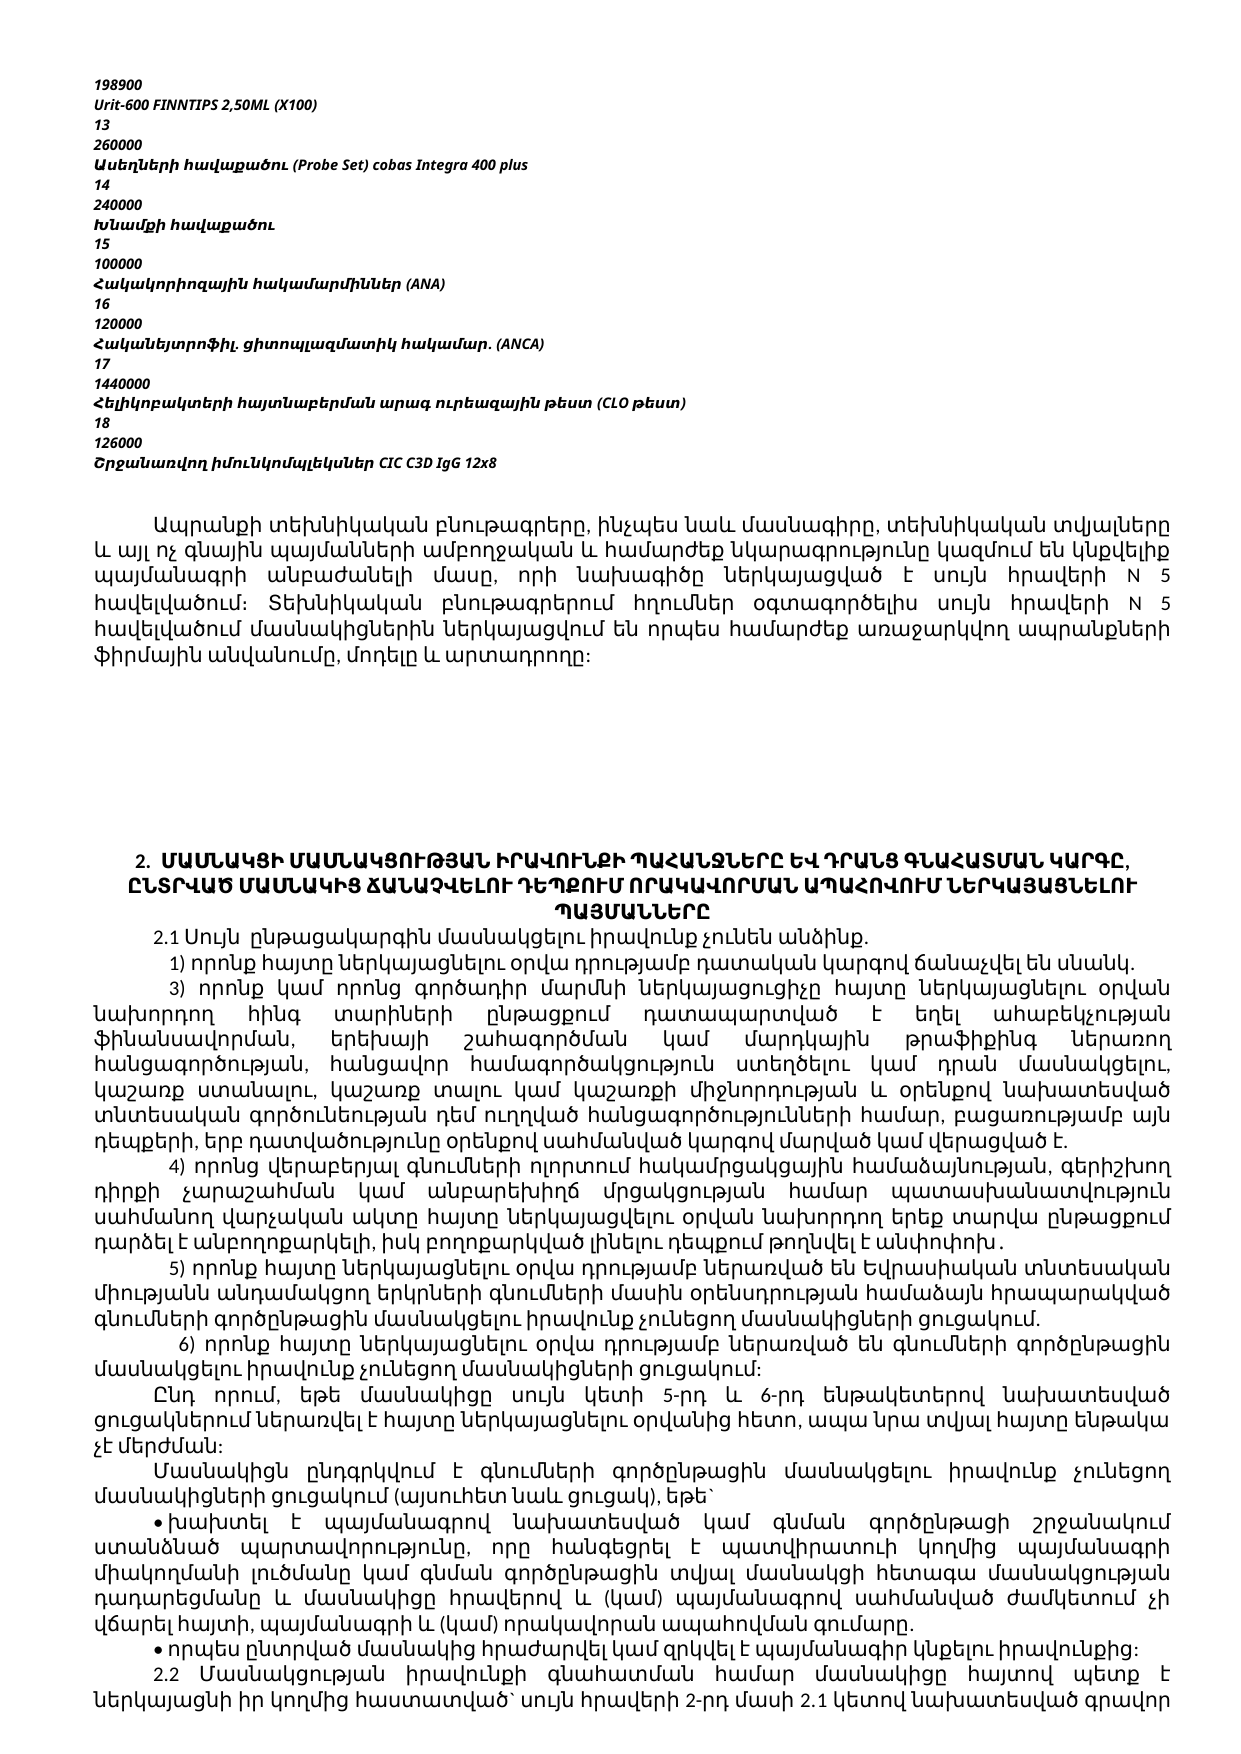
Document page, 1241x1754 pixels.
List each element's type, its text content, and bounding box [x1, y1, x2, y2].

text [94, 1662, 1171, 1712]
text Ընդ որում, եթե մասնակիցը սույն կետի 5-րդ և 6-րդ ենթակետերով նախատեսված ցուցակներում ներառվել է հայտը ներկայացնելու օրվանից հետո, ապա նրա տվյալ հայտը ենթակա չէ մերժման: [94, 1382, 1171, 1458]
text Մասնակիցն ընդգրկվում է գնումների գործընթացին մասնակցելու իրավունք չունեցող մասնակիցների ցուցակում (այսուհետ նաև ցուցակ), եթե` [94, 1458, 1171, 1509]
text • խախտել է պայմանագրով նախատեսված կամ գնման գործընթացի շրջանակում ստանձնած պարտավորությունը, որը հանգեցրել է պատվիրատուի կողմից պայմանագրի միակողմանի լուծմանը կամ գնման գործընթացին տվյալ մասնակցի հետագա մասնակցության դադարեցմանը և մասնակիցը հրավերով և (կամ) պայմանագրով սահմանված ժամկետում չի վճարել հայտի, պայմանագրի և (կամ) որակավորան ապահովման գումարը. [94, 1509, 1171, 1636]
text 1) որոնք հայտը ներկայացնելու օրվա դրությամբ դատական կարգով ճանաչվել են սնանկ. [94, 950, 1171, 975]
text 3) որոնք կամ որոնց գործադիր մարմնի ներկայացուցիչը հայտը ներկայացնելու օրվան նախորդող հինգ տարիների ընթացքում դատապարտված է եղել ահաբեկչության ֆինանսավորման, երեխայի շահագործման կամ մարդկային թրաֆիքինգ ներառող հանցագործության, հանցավոր համագործակցություն ստեղծելու կամ դրան մասնակցելու, կաշառք ստանալու, կաշառք տալու կամ կաշառքի միջնորդության և օրենքով նախատեսված տնտեսական գործունեության դեմ ուղղված հանցագործությունների համար, բացառությամբ այն դեպքերի, երբ դատվածությունը օրենքով սահմանված կարգով մարված կամ վերացված է. [94, 975, 1171, 1153]
text • որպես ընտրված մասնակից հրաժարվել կամ զրկվել է պայմանագիր կնքելու իրավունքից: [94, 1636, 1171, 1662]
text 5) որոնք հայտը ներկայացնելու օրվա դրությամբ ներառված են Եվրասիական տնտեսական միությանն անդամակցող երկրների գնումների մասին օրենսդրության համաձայն հրապարակված գնումների գործընթացին մասնակցելու իրավունք չունեցող մասնակիցների ցուցակում. [94, 1255, 1171, 1331]
text 4) որոնց վերաբերյալ գնումների ոլորտում հակամրցակցային համաձայնության, գերիշխող դիրքի չարաշահման կամ անբարեխիղճ մրցակցության համար պատասխանատվություն սահմանող վարչական ակտը հայտը ներկայացվելու օրվան նախորդող երեք տարվա ընթացքում դարձել է անբողոքարկելի, իսկ բողոքարկված լինելու դեպքում թողնվել է անփոփոխ․ [94, 1153, 1171, 1255]
text 6) որոնք հայտը ներկայացնելու օրվա դրությամբ ներառված են գնումների գործընթացին մասնակցելու իրավունք չունեցող մասնակիցների ցուցակում: [94, 1331, 1171, 1382]
text 2. ՄԱՍՆԱԿՑԻ ՄԱՍՆԱԿՑՈՒԹՅԱՆ ԻՐԱՎՈՒՆՔԻ ՊԱՀԱՆՋՆԵՐԸ ԵՎ ԴՐԱՆՑ ԳՆԱՀԱՏՄԱՆ ԿԱՐԳԸ, ԸՆՏՐՎԱԾ ՄԱՍՆԱԿԻՑ ՃԱՆԱՉՎԵԼՈՒ ԴԵՊՔՈՒՄ ՈՐԱԿԱՎՈՐՄԱՆ ԱՊԱՀՈՎՈՒՄ ՆԵՐԿԱՅԱՑՆԵԼՈՒ ՊԱՅՄԱՆՆԵՐԸ [94, 848, 1171, 924]
text 2.1 Սույն ընթացակարգին մասնակցելու իրավունք չունեն անձինք. [94, 924, 1171, 950]
text Ապրանքի տեխնիկական բնութագրերը, ինչպես նաև մասնագիրը, տեխնիկական տվյալները և այլ ոչ գնային պայմանների ամբողջական և համարժեք նկարագրությունը կազմում են կնքվելիք պայմանագրի անբաժանելի մասը, որի նախագիծը ներկայացված է սույն հրավերի N 5 հավելվածում։ Տեխնիկական բնութագրերում հղումներ օգտագործելիս սույն հրավերի N 5 հավելվածում մասնակիցներին ներկայացվում են որպես համարժեք առաջարկվող ապրանքների ֆիրմային անվանումը, մոդելը և արտադրողը: [94, 512, 1171, 667]
